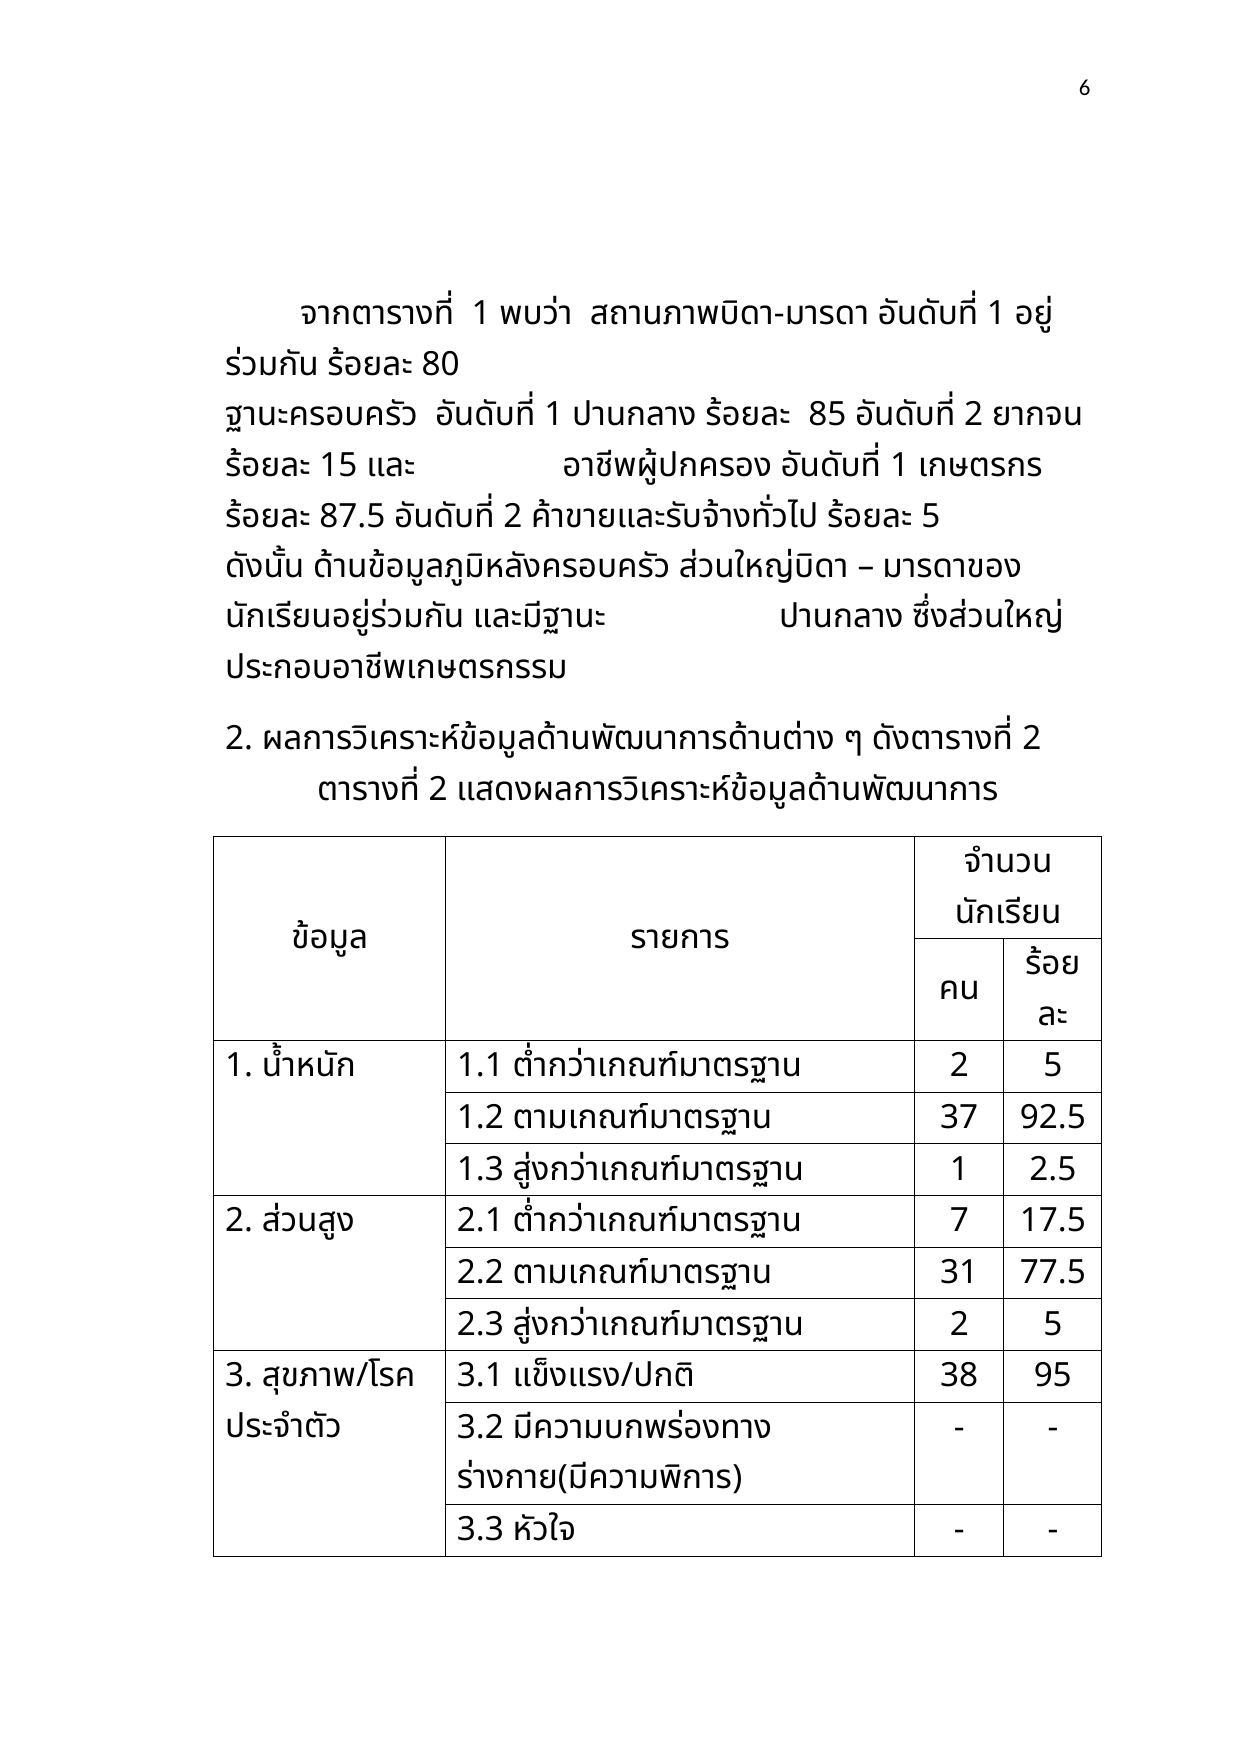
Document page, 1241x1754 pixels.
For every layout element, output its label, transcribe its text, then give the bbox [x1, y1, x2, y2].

table_cell - [915, 1403, 1003, 1504]
table_cell คน [915, 939, 1003, 1040]
table_cell 3.2 มีความบกพร่องทางร่างกาย(มีความพิการ) [446, 1403, 914, 1504]
table_cell 2.2 ตามเกณฑ์มาตรฐาน [446, 1248, 914, 1298]
table_cell 31 [915, 1248, 1003, 1298]
table_cell - [915, 1505, 1003, 1556]
table_header จำนวนนักเรียน [915, 837, 1101, 938]
table_cell 3. สุขภาพ/โรคประจำตัว [214, 1351, 445, 1556]
table_cell 95 [1004, 1351, 1101, 1402]
text ตารางที่ 2 แสดงผลการวิเคราะห์ข้อมูลด้านพัฒนาการ [225, 765, 1090, 815]
table_cell 1.1 ต่ำกว่าเกณฑ์มาตรฐาน [446, 1041, 914, 1092]
text ฐานะครอบครัว อันดับที่ 1 ปานกลาง ร้อยละ 85 อันดับที่ 2 ยากจน ร้อยละ 15 และ อาชีพผู้ปกครอง อันดับที่ 1 เกษตรกร ร้อยละ 87.5 อันดับที่ 2 ค้าขายและรับจ้างทั่วไป ร้อยละ 5 [225, 390, 1090, 542]
table_cell 38 [915, 1351, 1003, 1402]
table_cell 1.3 สู่งกว่าเกณฑ์มาตรฐาน [446, 1144, 914, 1195]
text 2. ผลการวิเคราะห์ข้อมูลด้านพัฒนาการด้านต่าง ๆ ดังตารางที่ 2 [225, 714, 1090, 765]
table_cell 92.5 [1004, 1093, 1101, 1143]
table_cell 77.5 [1004, 1248, 1101, 1298]
table_cell 2.5 [1004, 1144, 1101, 1195]
table_header รายการ [446, 837, 914, 1040]
table_cell 5 [1004, 1299, 1101, 1350]
table_cell 2 [915, 1299, 1003, 1350]
table_cell - [1004, 1505, 1101, 1556]
table_cell 2.3 สู่งกว่าเกณฑ์มาตรฐาน [446, 1299, 914, 1350]
table_cell 2. ส่วนสูง [214, 1196, 445, 1350]
table_cell 3.1 แข็งแรง/ปกติ [446, 1351, 914, 1402]
text ดังนั้น ด้านข้อมูลภูมิหลังครอบครัว ส่วนใหญ่บิดา – มารดาของนักเรียนอยู่ร่วมกัน และมีฐานะ ปานกลาง ซึ่งส่วนใหญ่ประกอบอาชีพเกษตรกรรม [225, 542, 1090, 693]
text จากตารางที่ 1 พบว่า สถานภาพบิดา-มารดา อันดับที่ 1 อยู่ร่วมกัน ร้อยละ 80 [225, 289, 1090, 390]
table_cell 1. น้ำหนัก [214, 1041, 445, 1195]
table_cell 17.5 [1004, 1196, 1101, 1247]
table_cell - [1004, 1403, 1101, 1504]
table_cell 7 [915, 1196, 1003, 1247]
table_cell 1.2 ตามเกณฑ์มาตรฐาน [446, 1093, 914, 1143]
table_cell 2 [915, 1041, 1003, 1092]
table_cell 37 [915, 1093, 1003, 1143]
table_cell 5 [1004, 1041, 1101, 1092]
table_header ข้อมูล [214, 837, 445, 1040]
table_cell 2.1 ต่ำกว่าเกณฑ์มาตรฐาน [446, 1196, 914, 1247]
table_cell 3.3 หัวใจ [446, 1505, 914, 1556]
table_cell ร้อยละ [1004, 939, 1101, 1040]
table_cell 1 [915, 1144, 1003, 1195]
